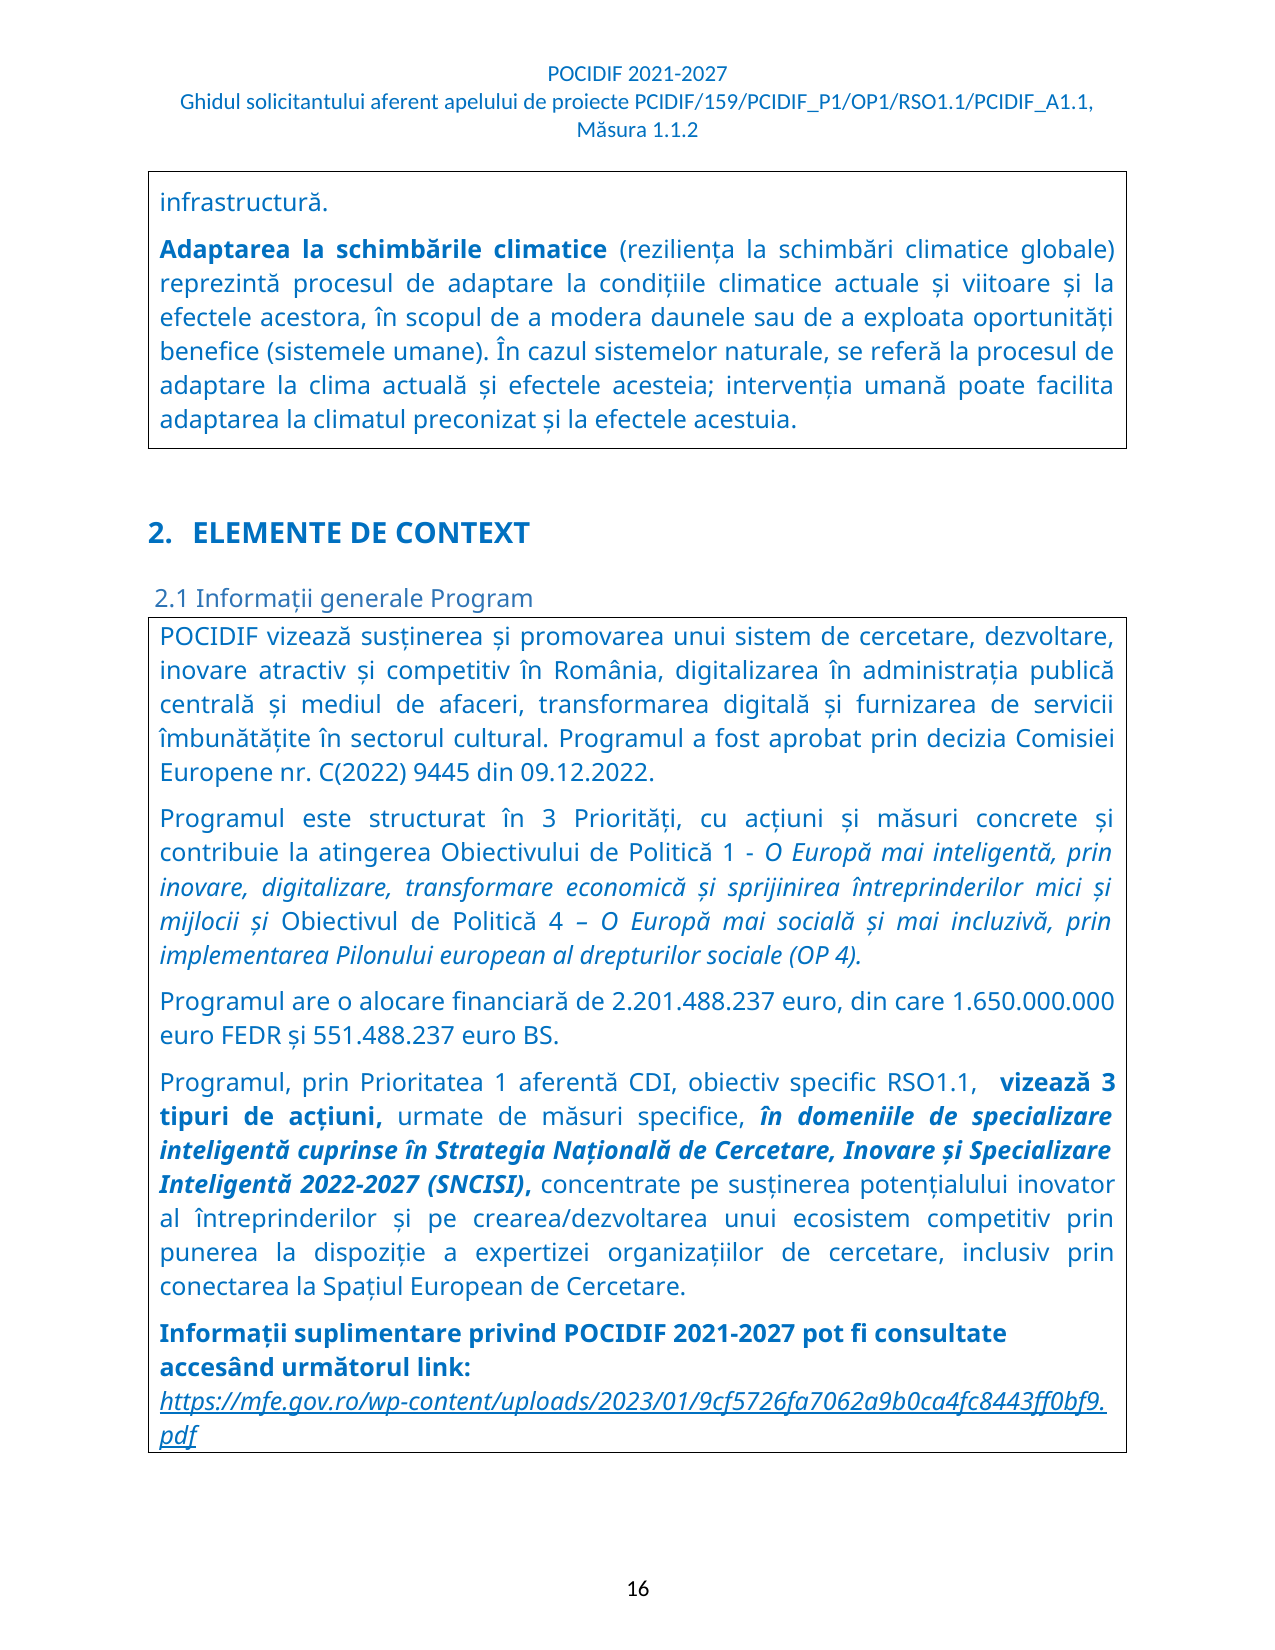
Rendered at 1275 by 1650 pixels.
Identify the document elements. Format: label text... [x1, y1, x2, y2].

table_header POCIDIF vizează susținerea și promovarea unui sistem de cercetare, dezvoltare, inovare atractiv și competitiv în România, digitalizarea în administrația publică centrală și mediul de afaceri, transformarea digitală și furnizarea de servicii îmbunătățite în sectorul cultural. Programul a fost aprobat prin decizia Comisiei Europene nr. C(2022) 9445 din 09.12.2022. Programul este structurat în 3 Priorități, cu acțiuni și măsuri concrete și contribuie la atingerea Obiectivului de Politică 1 - O Europă mai inteligentă, prin inovare, digitalizare, transformare economică și sprijinirea întreprinderilor mici și mijlocii și Obiectivul de Politică 4 – O Europă mai socială și mai incluzivă, prin implementarea Pilonului european al drepturilor sociale (OP 4). Programul are o alocare financiară de 2.201.488.237 euro, din care 1.650.000.000 euro FEDR și 551.488.237 euro BS. Programul, prin Prioritatea 1 aferentă CDI, obiectiv specific RSO1.1, vizează 3 tipuri de acțiuni, urmate de măsuri specifice, în domeniile de specializare inteligentă cuprinse în Strategia Națională de Cercetare, Inovare și Specializare Inteligentă 2022-2027 (SNCISI), concentrate pe susținerea potențialului inovator al întreprinderilor și pe crearea/dezvoltarea unui ecosistem competitiv prin punerea la dispoziție a expertizei organizațiilor de cercetare, inclusiv prin conectarea la Spațiul European de Cercetare. Informații suplimentare privind POCIDIF 2021-2027 pot fi consultate accesând următorul link: https://mfe.gov.ro/wp-content/uploads/2023/01/9cf5726fa7062a9b0ca4fc8443ff0bf9.pdf [149, 618, 1126, 1452]
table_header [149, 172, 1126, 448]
subtitle ELEMENTE DE CONTEXT [148, 513, 1127, 552]
subtitle 2.1 Informații generale Program [148, 580, 1127, 614]
